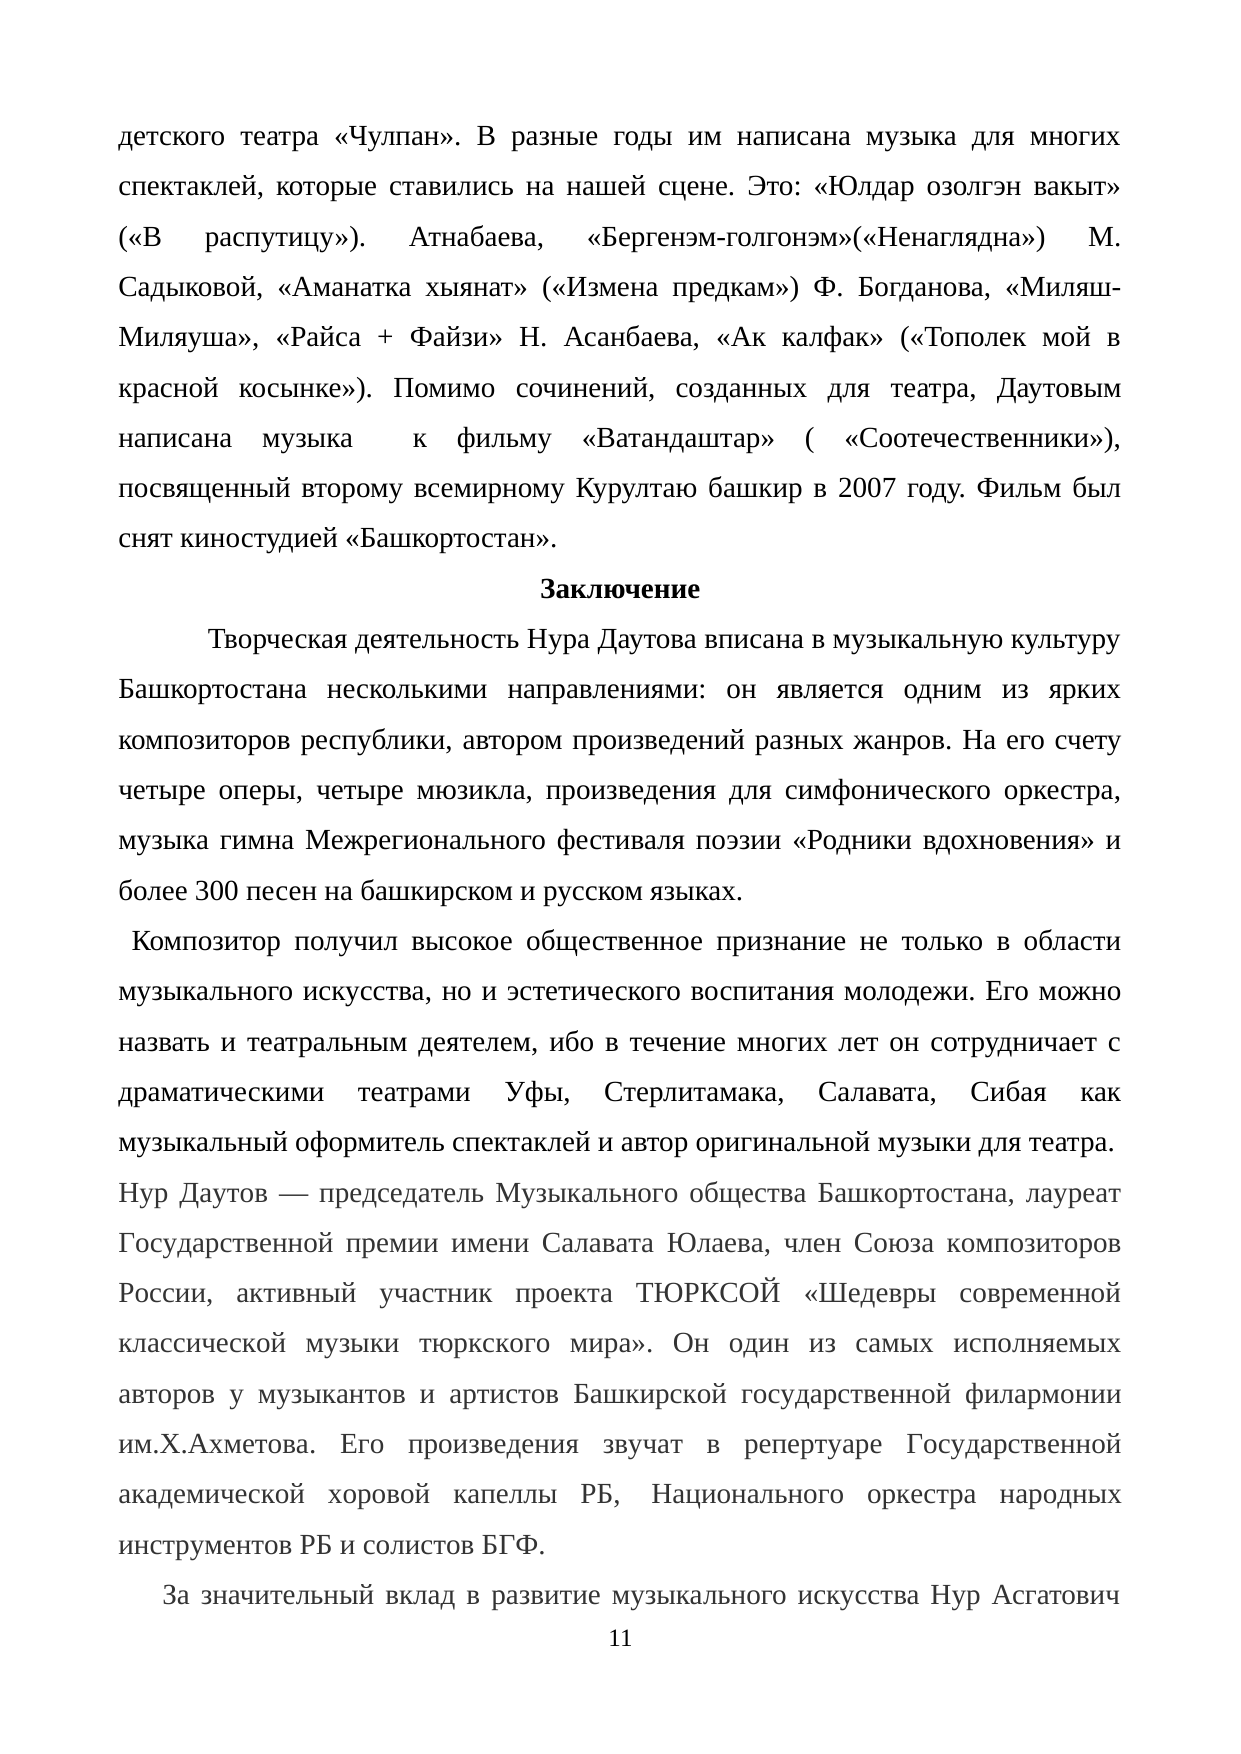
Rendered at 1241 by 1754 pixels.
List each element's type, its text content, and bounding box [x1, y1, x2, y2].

text Творческая деятельность Нура Даутова вписана в музыкальную культуру Башкортостана несколькими направлениями: он является одним из ярких композиторов республики, автором произведений разных жанров. На его счету четыре оперы, четыре мюзикла, произведения для симфонического оркестра, музыка гимна Межрегионального фестиваля поэзии «Родники вдохновения» и более 300 песен на башкирском и русском языках. [118, 621, 1122, 906]
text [118, 1577, 1122, 1611]
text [118, 118, 1122, 554]
text Заключение [118, 571, 1122, 604]
text Нур Даутов — председатель Музыкального общества Башкортостана, лауреат Государственной премии имени Салавата Юлаева, член Союза композиторов России, активный участник проекта ТЮРКСОЙ «Шедевры современной классической музыки тюркского мира». Он один из самых исполняемых авторов у музыкантов и артистов Башкирской государственной филармонии им.Х.Ахметова. Его произведения звучат в репертуаре Государственной академической хоровой капеллы РБ, Национального оркестра народных инструментов РБ и солистов БГФ. [118, 1175, 1122, 1560]
text Композитор получил высокое общественное признание не только в области музыкального искусства, но и эстетического воспитания молодежи. Его можно назвать и театральным деятелем, ибо в течение многих лет он сотрудничает с драматическими театрами Уфы, Стерлитамака, Салавата, Сибая как музыкальный оформитель спектаклей и автор оригинальной музыки для театра. [118, 923, 1122, 1158]
